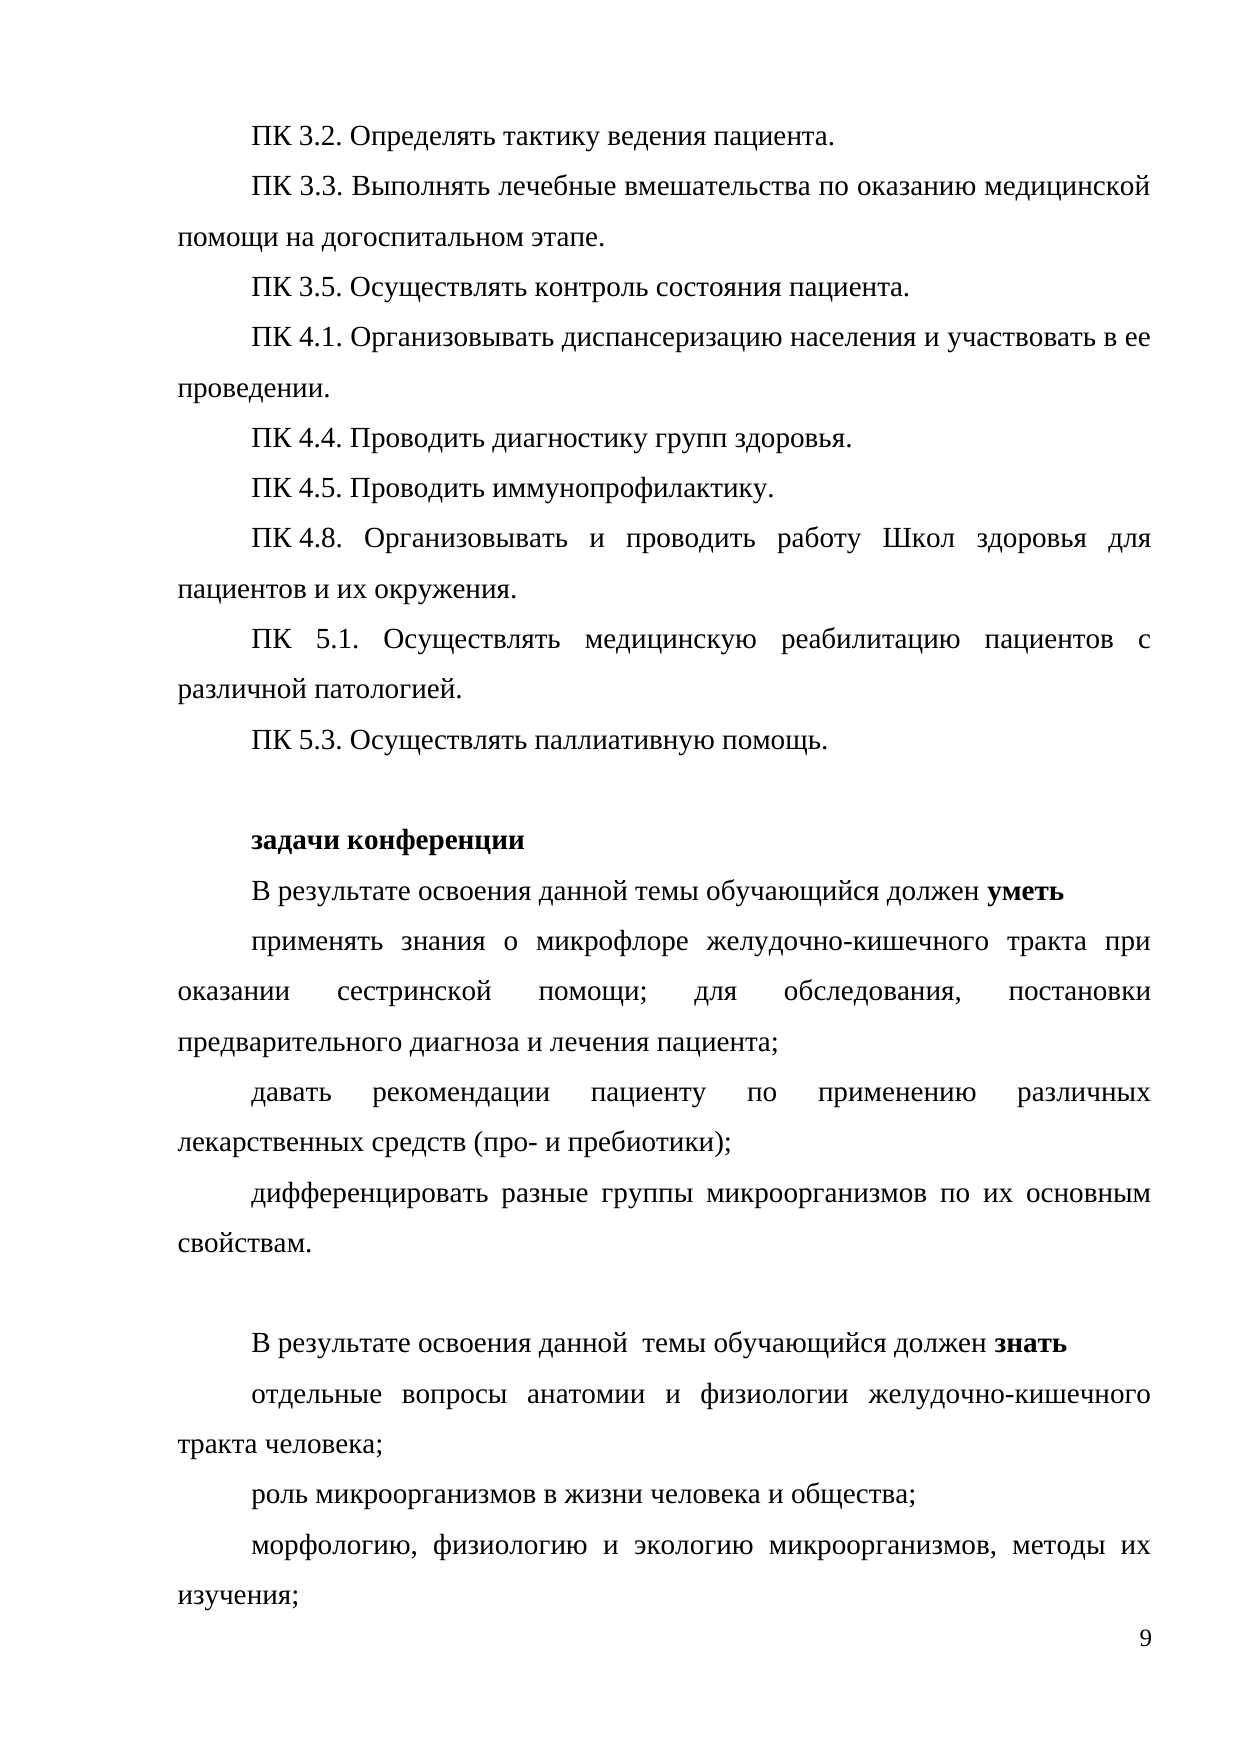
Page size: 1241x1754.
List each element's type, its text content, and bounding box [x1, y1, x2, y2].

text ПК 4.1. Организовывать диспансеризацию населения и участвовать в ее проведении. [177, 319, 1152, 403]
text ПК 3.2. Определять тактику ведения пациента. [177, 118, 1152, 152]
text морфологию, физиологию и экологию микроорганизмов, методы их изучения; [177, 1527, 1152, 1611]
text В результате освоения данной темы обучающийся должен знать [177, 1326, 1152, 1359]
text применять знания о микрофлоре желудочно-кишечного тракта при оказании сестринской помощи; для обследования, постановки предварительного диагноза и лечения пациента; [177, 923, 1152, 1057]
text ПК 4.5. Проводить иммунопрофилактику. [177, 470, 1152, 504]
text ПК 5.1. Осуществлять медицинскую реабилитацию пациентов с различной патологией. [177, 621, 1152, 705]
text отдельные вопросы анатомии и физиологии желудочно-кишечного тракта человека; [177, 1376, 1152, 1460]
text ПК 3.5. Осуществлять контроль состояния пациента. [177, 269, 1152, 303]
text задачи конференции [177, 822, 1152, 856]
text давать рекомендации пациенту по применению различных лекарственных средств (про- и пребиотики); [177, 1074, 1152, 1158]
text дифференцировать разные группы микроорганизмов по их основным свойствам. [177, 1175, 1152, 1258]
text ПК 4.8. Организовывать и проводить работу Школ здоровья для пациентов и их окружения. [177, 521, 1152, 604]
text ПК 4.4. Проводить диагностику групп здоровья. [177, 420, 1152, 453]
text ПК 5.3. Осуществлять паллиативную помощь. [177, 722, 1152, 755]
text роль микроорганизмов в жизни человека и общества; [177, 1477, 1152, 1510]
text В результате освоения данной темы обучающийся должен уметь [177, 873, 1152, 906]
text ПК 3.3. Выполнять лечебные вмешательства по оказанию медицинской помощи на догоспитальном этапе. [177, 168, 1152, 252]
